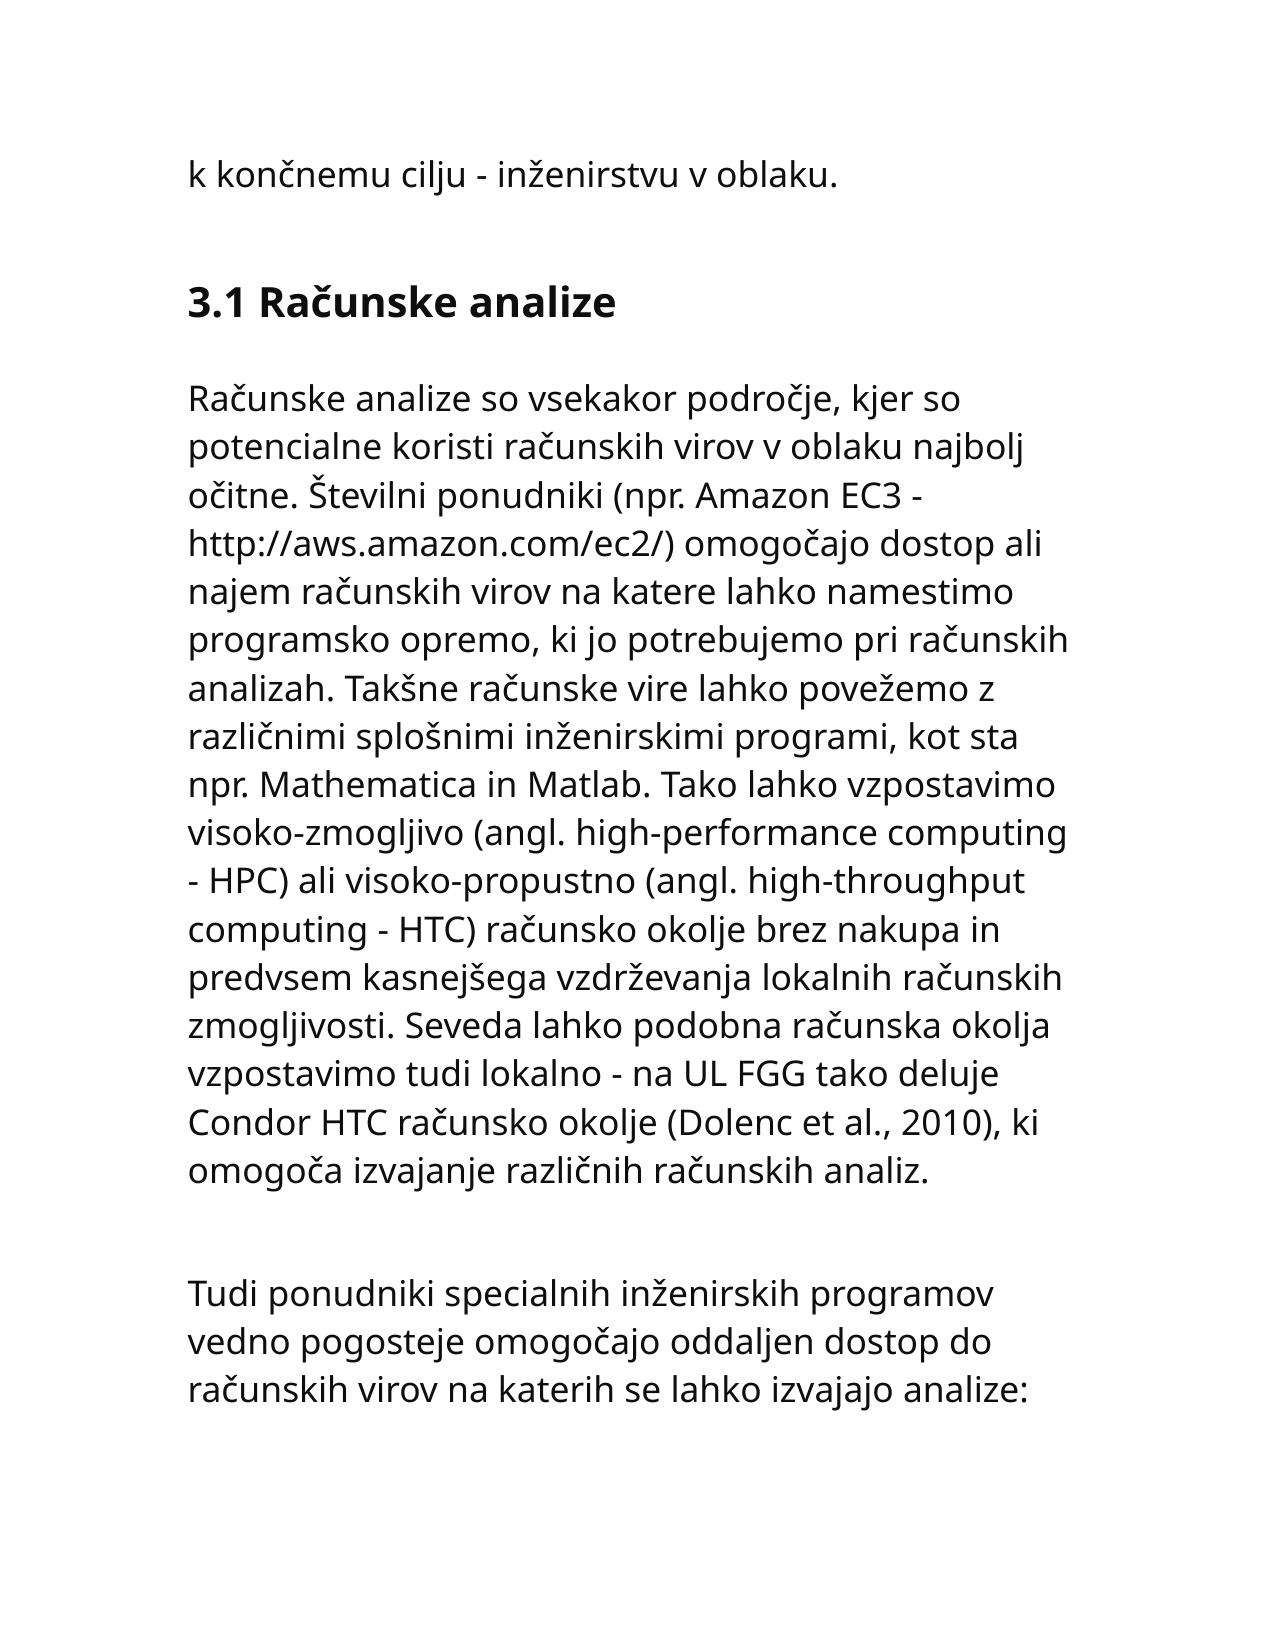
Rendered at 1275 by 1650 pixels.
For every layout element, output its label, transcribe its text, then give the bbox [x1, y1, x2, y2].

text 3.1 Računske analize [187, 639, 1087, 696]
text V nadaljevanju so predstavljeni nekateri servisi v oblaku, ki predstavljajo začetne oziroma delne korake k končnemu cilju - inženirstvu v oblaku. [187, 418, 1087, 563]
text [187, 739, 1087, 1463]
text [187, 150, 1087, 343]
